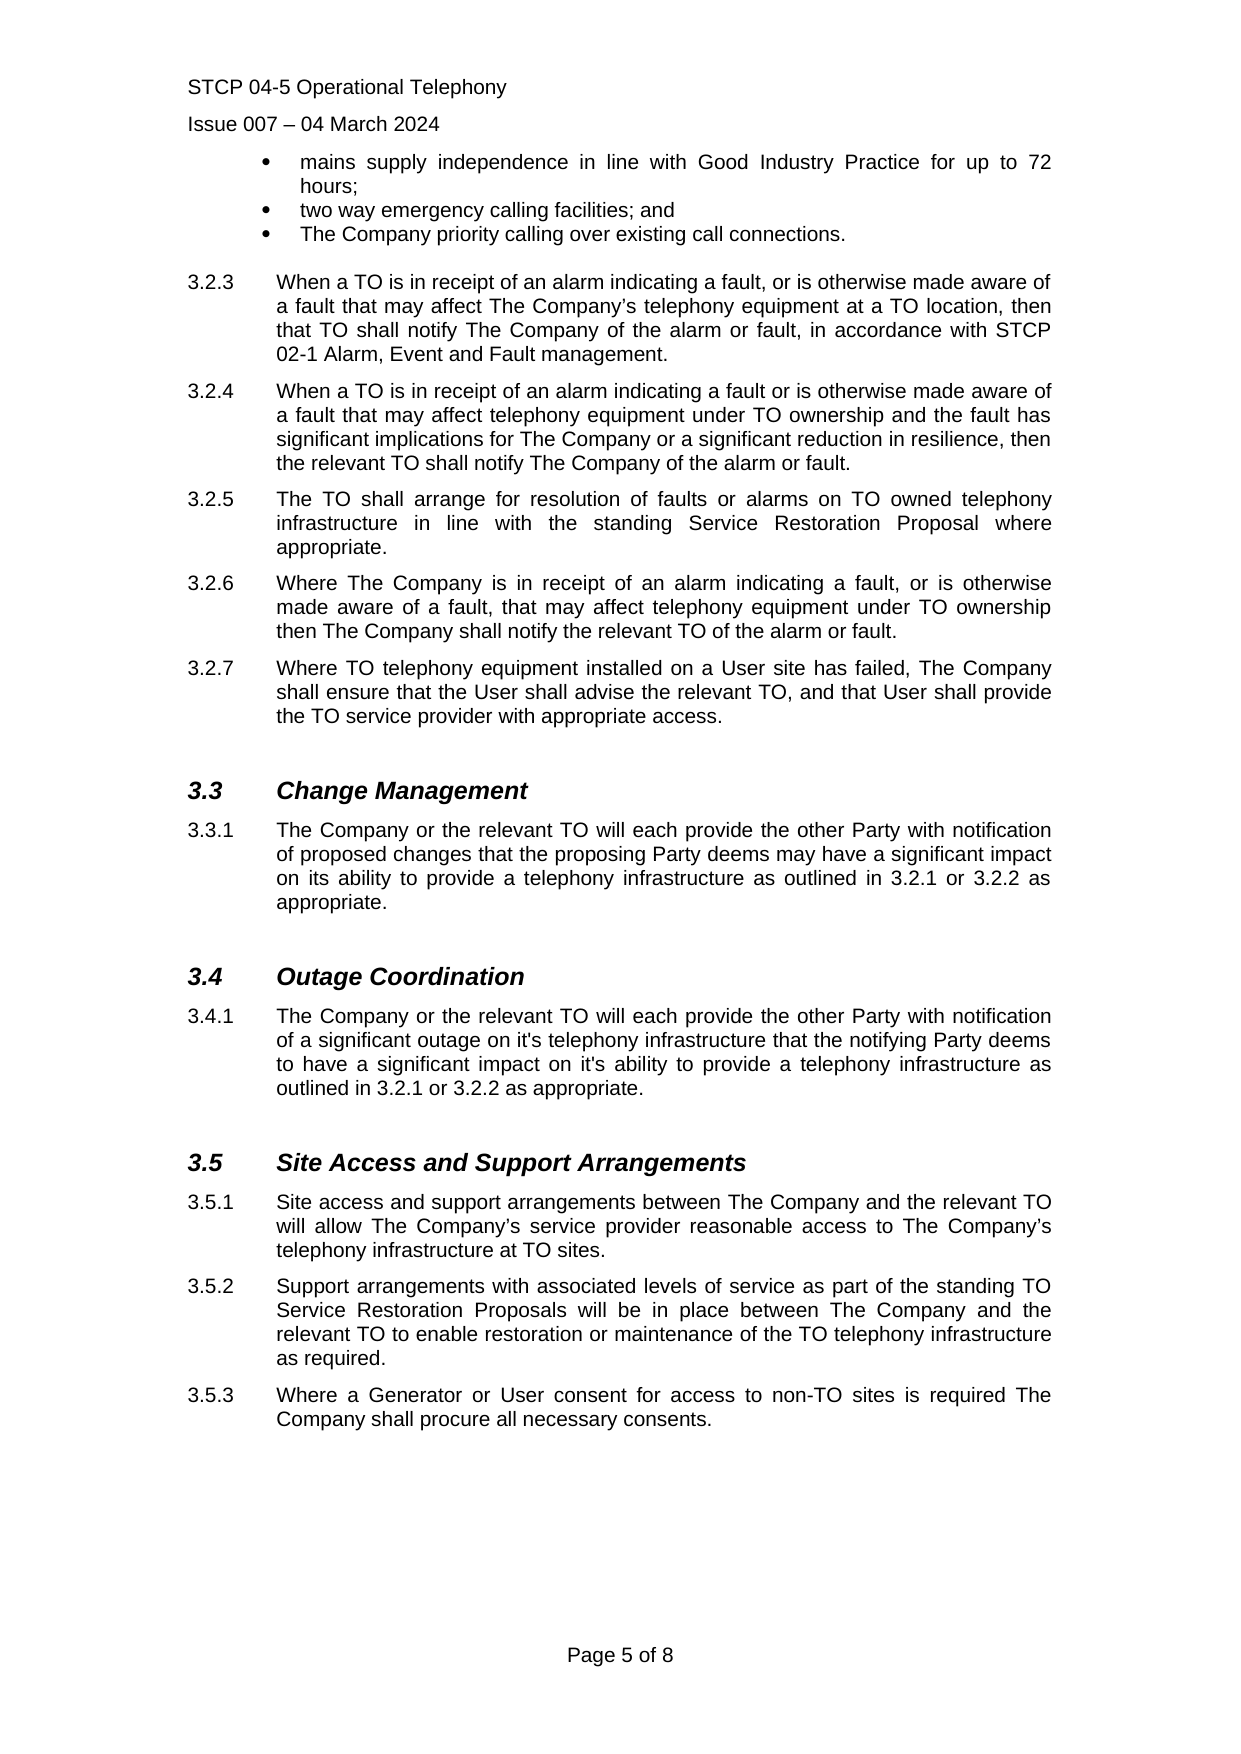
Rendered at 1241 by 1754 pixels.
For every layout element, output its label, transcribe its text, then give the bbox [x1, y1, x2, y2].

subtitle Where TO telephony equipment installed on a User site has failed, The Company shall ensure that the User shall advise the relevant TO, and that User shall provide the TO service provider with appropriate access. [187, 656, 1053, 727]
subtitle Where The Company is in receipt of an alarm indicating a fault, or is otherwise made aware of a fault, that may affect telephony equipment under TO ownership then The Company shall notify the relevant TO of the alarm or fault. [187, 571, 1053, 643]
subtitle Site Access and Support Arrangements [187, 1148, 1053, 1177]
list two way emergency calling facilities; and [262, 198, 1053, 222]
subtitle Change Management [187, 776, 1053, 805]
subtitle The TO shall arrange for resolution of faults or alarms on TO owned telephony infrastructure in line with the standing Service Restoration Proposal where appropriate. [187, 487, 1053, 559]
subtitle Where a Generator or User consent for access to non-TO sites is required The Company shall procure all necessary consents. [187, 1382, 1053, 1430]
list The Company priority calling over existing call connections. [262, 222, 1053, 246]
subtitle Site access and support arrangements between The Company and the relevant TO will allow The Company’s service provider reasonable access to The Company’s telephony infrastructure at TO sites. [187, 1190, 1053, 1262]
list mains supply independence in line with Good Industry Practice for up to 72 hours; [262, 150, 1053, 198]
subtitle The Company or the relevant TO will each provide the other Party with notification of proposed changes that the proposing Party deems may have a significant impact on its ability to provide a telephony infrastructure as outlined in 3.2.1 or 3.2.2 as appropriate. [187, 818, 1053, 913]
subtitle Support arrangements with associated levels of service as part of the standing TO Service Restoration Proposals will be in place between The Company and the relevant TO to enable restoration or maintenance of the TO telephony infrastructure as required. [187, 1274, 1053, 1370]
subtitle When a TO is in receipt of an alarm indicating a fault, or is otherwise made aware of a fault that may affect The Company’s telephony equipment at a TO location, then that TO shall notify The Company of the alarm or fault, in accordance with STCP 02-1 Alarm, Event and Fault management. [187, 270, 1053, 366]
subtitle Outage Coordination [187, 962, 1053, 991]
subtitle The Company or the relevant TO will each provide the other Party with notification of a significant outage on it's telephony infrastructure that the notifying Party deems to have a significant impact on it's ability to provide a telephony infrastructure as outlined in 3.2.1 or 3.2.2 as appropriate. [187, 1004, 1053, 1099]
subtitle When a TO is in receipt of an alarm indicating a fault or is otherwise made aware of a fault that may affect telephony equipment under TO ownership and the fault has significant implications for The Company or a significant reduction in resilience, then the relevant TO shall notify The Company of the alarm or fault. [187, 378, 1053, 474]
